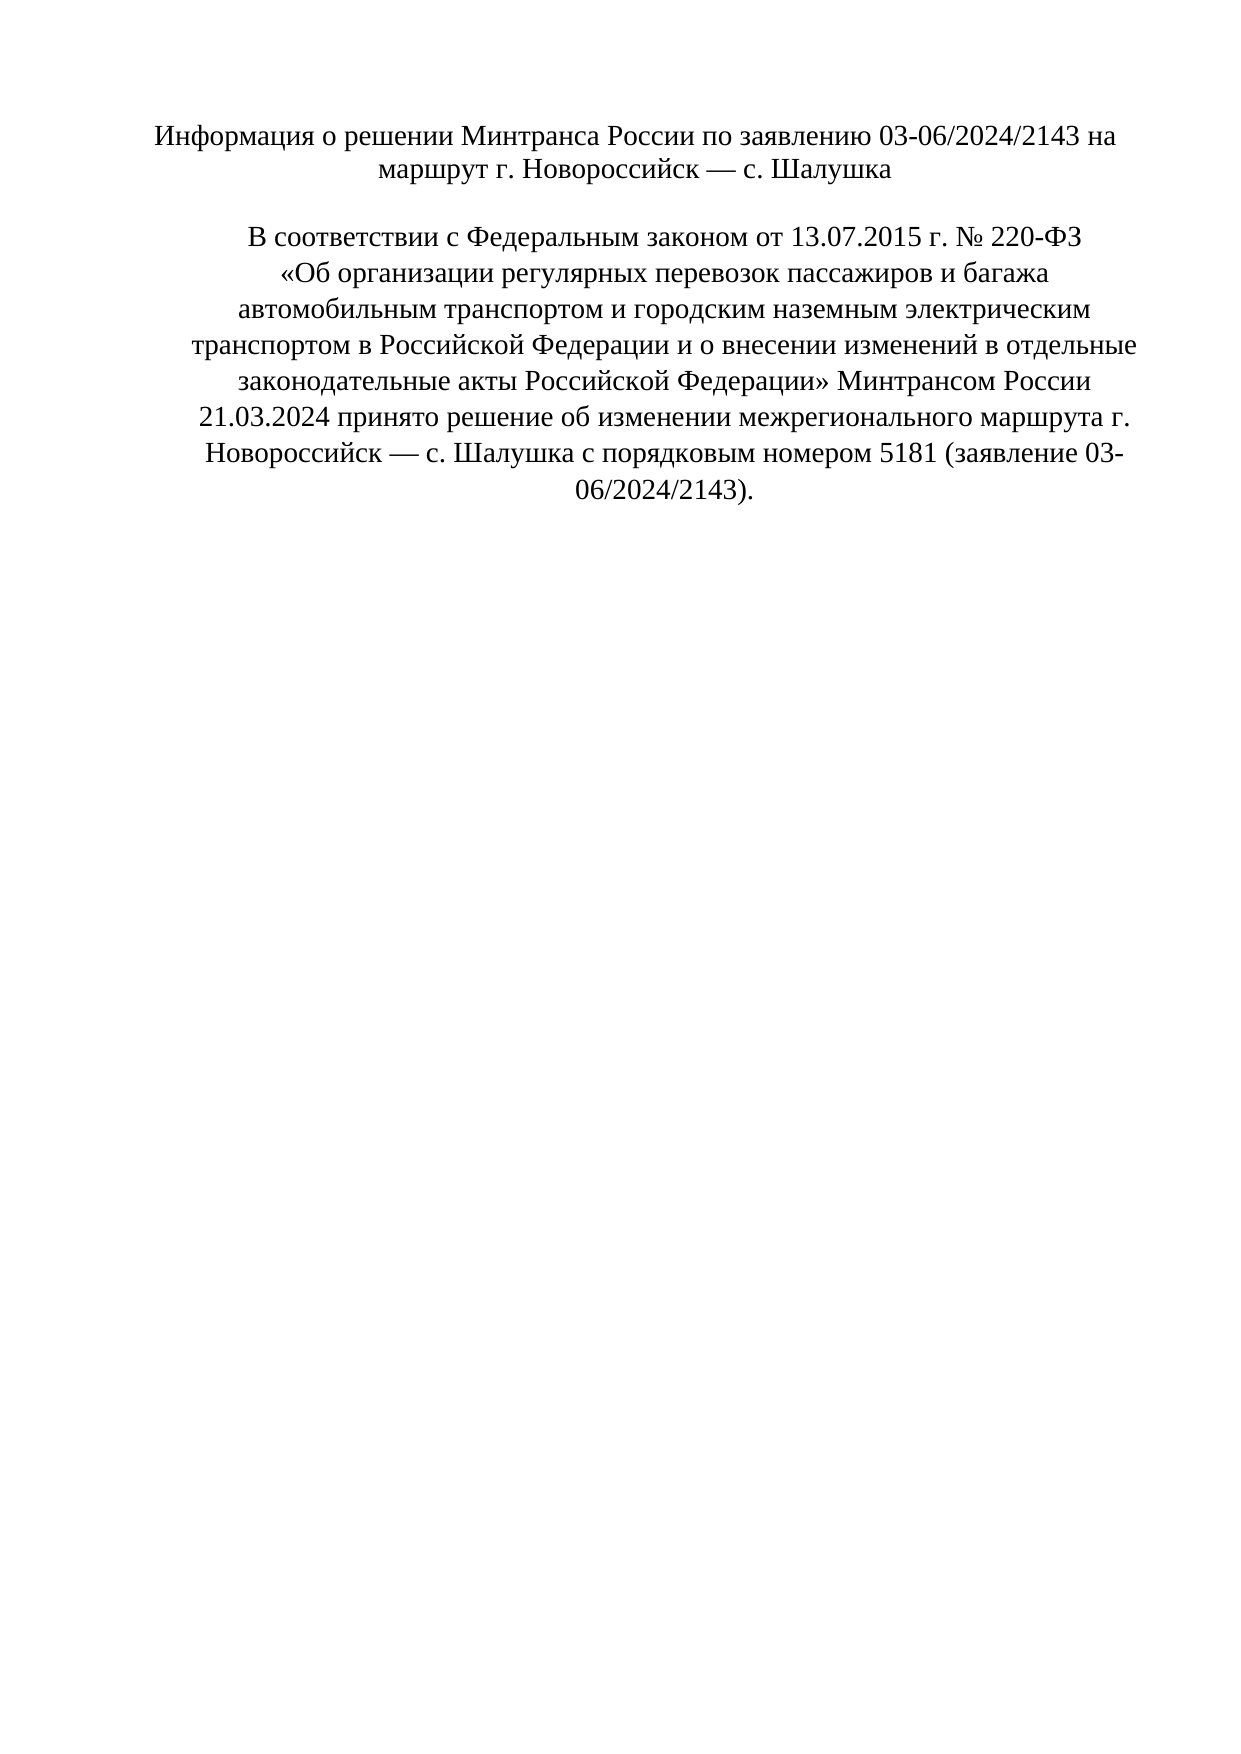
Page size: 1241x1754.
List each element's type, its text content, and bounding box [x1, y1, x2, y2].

text В соответствии с Федеральным законом от 13.07.2015 г. № 220-ФЗ «Об организации регулярных перевозок пассажиров и багажа автомобильным транспортом и городским наземным электрическим транспортом в Российской Федерации и о внесении изменений в отдельные законодательные акты Российской Федерации» Минтрансом России 21.03.2024 принято решение об изменении межрегионального маршрута г. Новороссийск — с. Шалушка с порядковым номером 5181 (заявление 03-06/2024/2143). [177, 219, 1152, 505]
text Информация о решении Минтранса России по заявлению 03-06/2024/2143 на маршрут г. Новороссийск — с. Шалушка [118, 118, 1152, 185]
